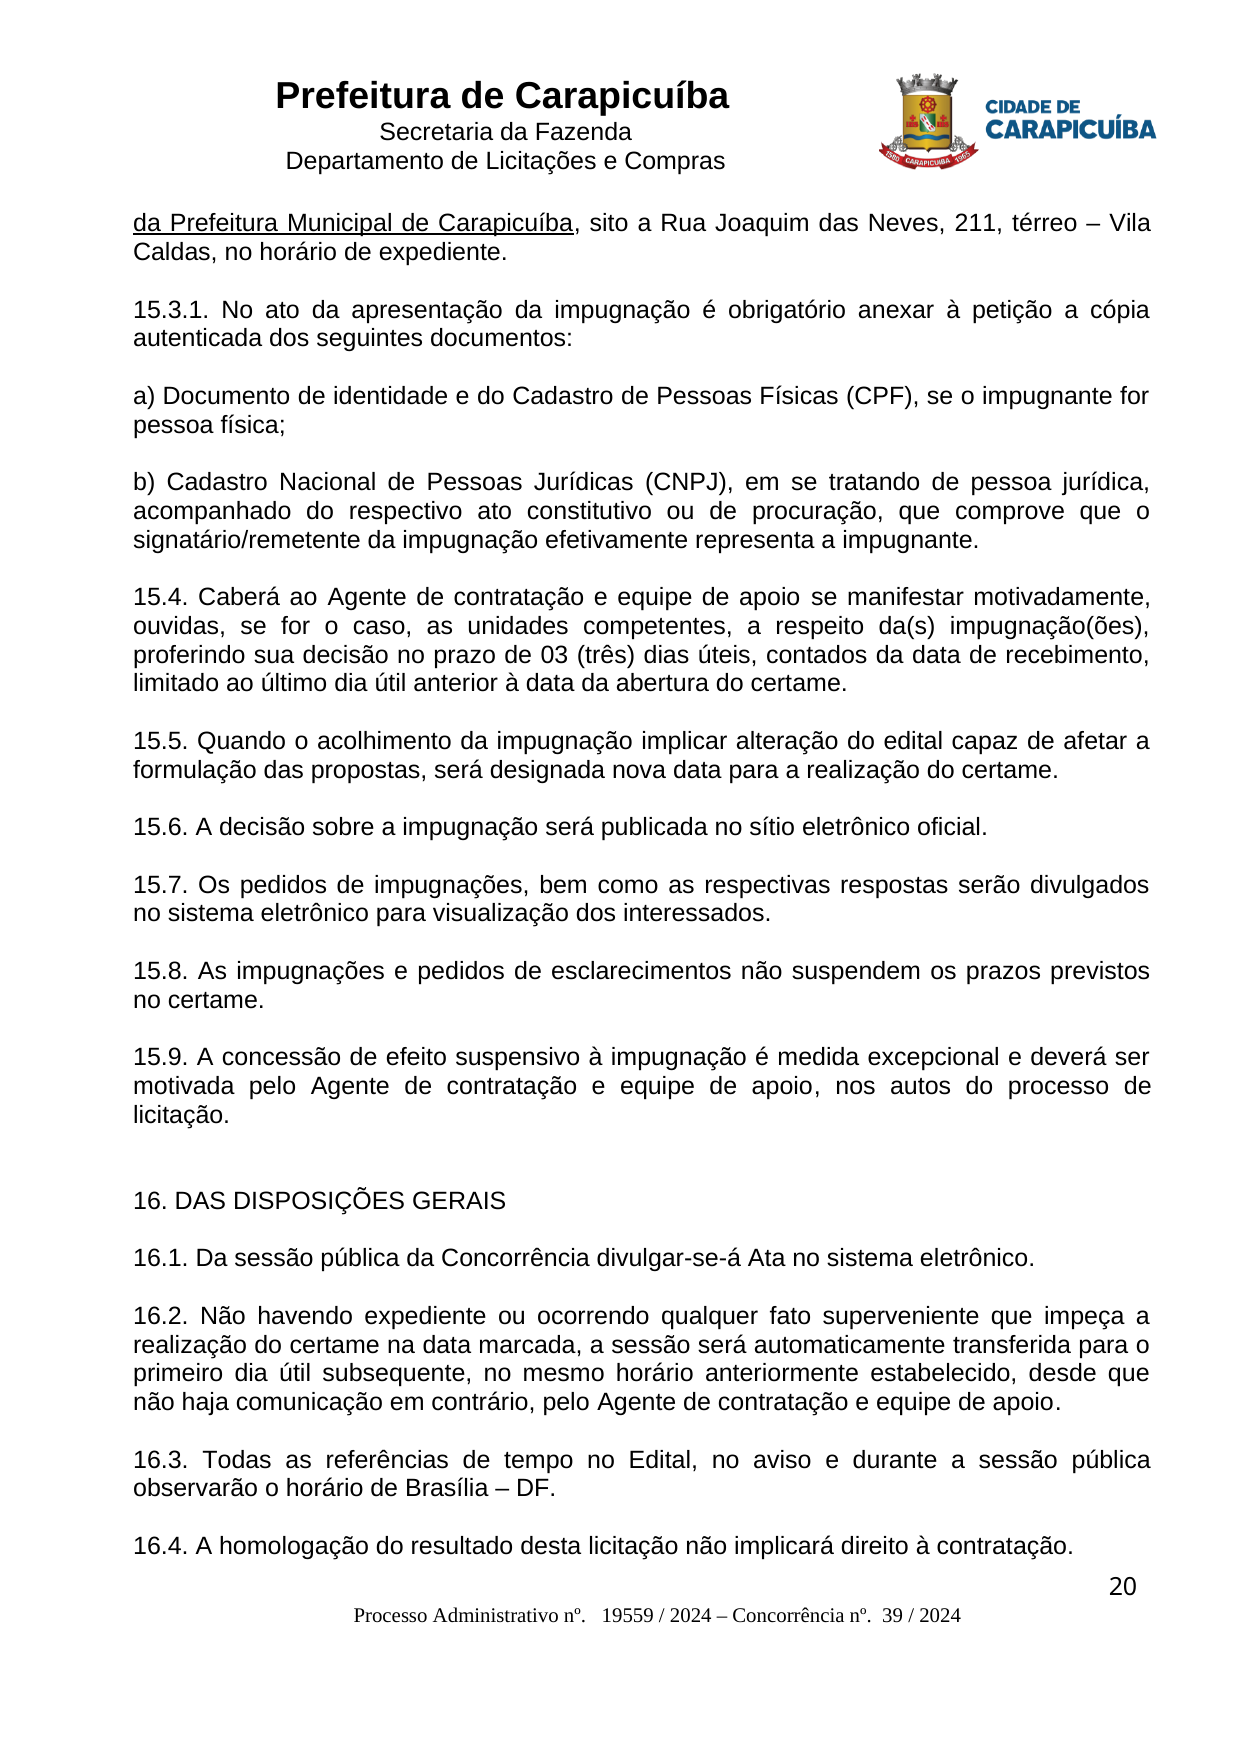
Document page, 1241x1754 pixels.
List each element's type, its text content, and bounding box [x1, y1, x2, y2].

text 16.1. Da sessão pública da Concorrência divulgar-se-á Ata no sistema eletrônico. [133, 1243, 1152, 1272]
text 15.3.1. No ato da apresentação da impugnação é obrigatório anexar à petição a cópia autenticada dos seguintes documentos: [133, 295, 1152, 352]
text 16.3. Todas as referências de tempo no Edital, no aviso e durante a sessão pública observarão o horário de Brasília – DF. [133, 1445, 1152, 1502]
text a) Documento de identidade e do Cadastro de Pessoas Físicas (CPF), se o impugnante for pessoa física; [133, 381, 1152, 438]
text 15.6. A decisão sobre a impugnação será publicada no sítio eletrônico oficial. [133, 812, 1152, 841]
text 15.8. As impugnações e pedidos de esclarecimentos não suspendem os prazos previstos no certame. [133, 956, 1152, 1013]
text 16.2. Não havendo expediente ou ocorrendo qualquer fato superveniente que impeça a realização do certame na data marcada, a sessão será automaticamente transferida para o primeiro dia útil subsequente, no mesmo horário anteriormente estabelecido, desde que não haja comunicação em contrário, pelo Agente de contratação e equipe de apoio. [133, 1301, 1152, 1416]
text 16. DAS DISPOSIÇÕES GERAIS [133, 1186, 1152, 1215]
text 15.5. Quando o acolhimento da impugnação implicar alteração do edital capaz de afetar a formulação das propostas, será designada nova data para a realização do certame. [133, 726, 1152, 783]
text 15.9. A concessão de efeito suspensivo à impugnação é medida excepcional e deverá ser motivada pelo Agente de contratação e equipe de apoio, nos autos do processo de licitação. [133, 1042, 1152, 1128]
text 16.4. A homologação do resultado desta licitação não implicará direito à contratação. [133, 1531, 1152, 1560]
text 15.7. Os pedidos de impugnações, bem como as respectivas respostas serão divulgados no sistema eletrônico para visualização dos interessados. [133, 870, 1152, 927]
text b) Cadastro Nacional de Pessoas Jurídicas (CNPJ), em se tratando de pessoa jurídica, acompanhado do respectivo ato constitutivo ou de procuração, que comprove que o signatário/remetente da impugnação efetivamente representa a impugnante. [133, 467, 1152, 553]
text 15.4. Caberá ao Agente de contratação e equipe de apoio se manifestar motivadamente, ouvidas, se for o caso, as unidades competentes, a respeito da(s) impugnação(ões), proferindo sua decisão no prazo de 03 (três) dias úteis, contados da data de recebimento, limitado ao último dia útil anterior à data da abertura do certame. [133, 582, 1152, 697]
picture [877, 65, 1159, 172]
